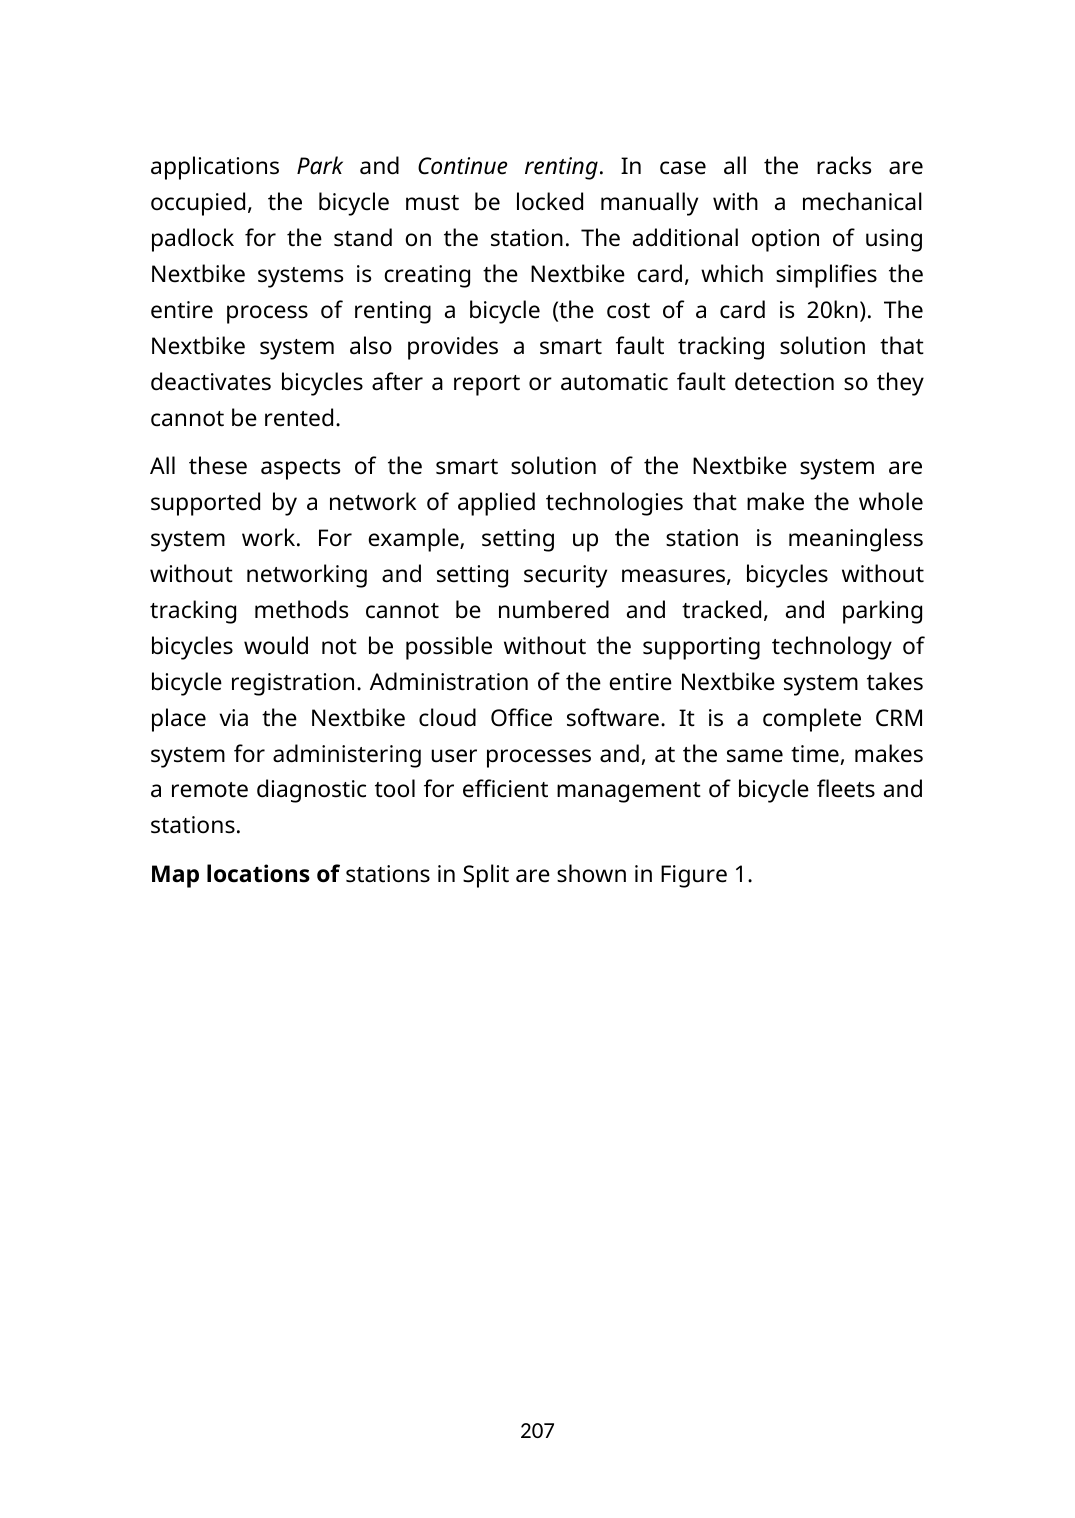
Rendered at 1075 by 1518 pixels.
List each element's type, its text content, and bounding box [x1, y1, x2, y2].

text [150, 150, 925, 433]
text Map locations of stations in Split are shown in Figure 1. [150, 858, 925, 889]
text All these aspects of the smart solution of the Nextbike system are supported by a network of applied technologies that make the whole system work. For example, setting up the station is meaningless without networking and setting security measures, bicycles without tracking methods cannot be numbered and tracked, and parking bicycles would not be possible without the supporting technology of bicycle registration. Administration of the entire Nextbike system takes place via the Nextbike cloud Office software. It is a complete CRM system for administering user processes and, at the same time, makes a remote diagnostic tool for efficient management of bicycle fleets and stations. [150, 450, 925, 841]
